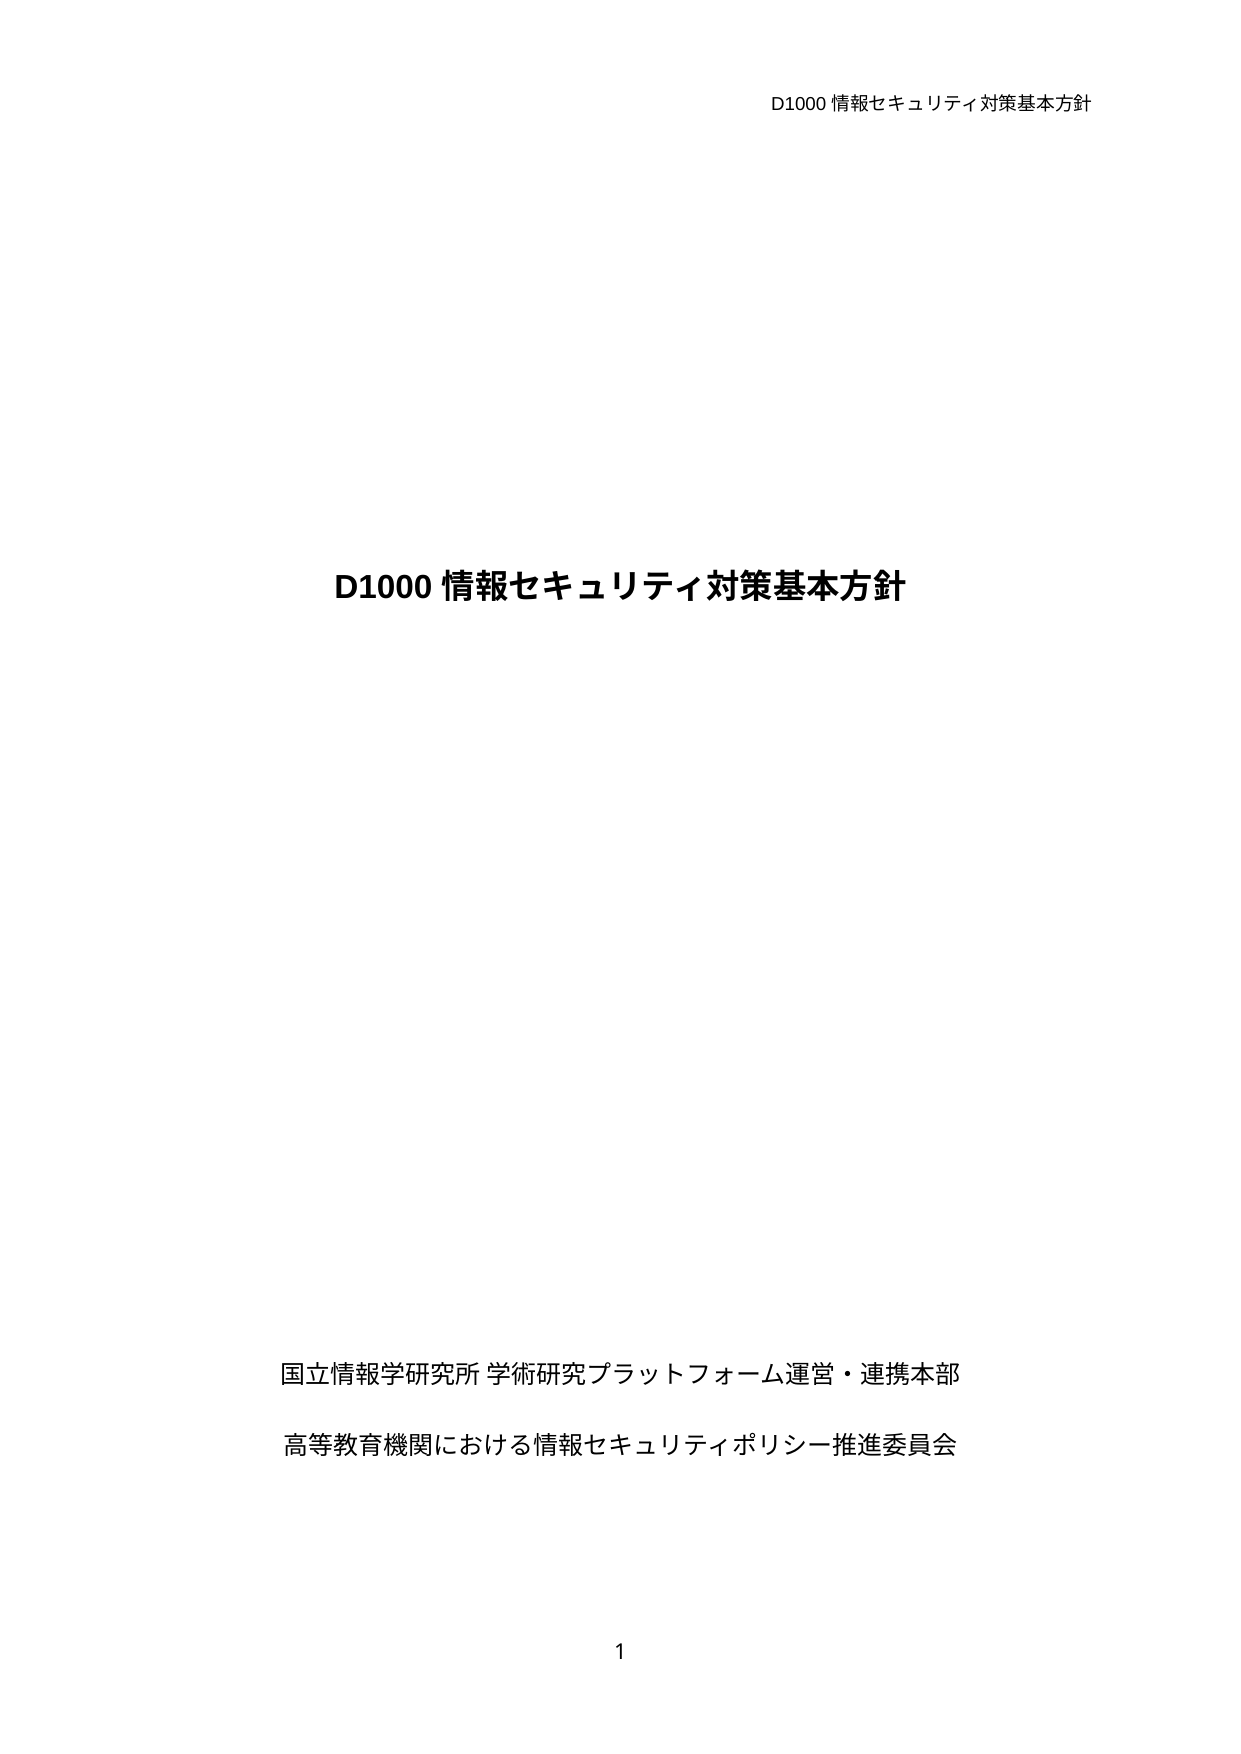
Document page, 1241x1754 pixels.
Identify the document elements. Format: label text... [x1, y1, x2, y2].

text 国立情報学研究所 学術研究プラットフォーム運営・連携本部 高等教育機関における情報セキュリティポリシー推進委員会 [148, 1336, 1092, 1480]
text D1000 情報セキュリティ対策基本方針 [126, 548, 1114, 620]
